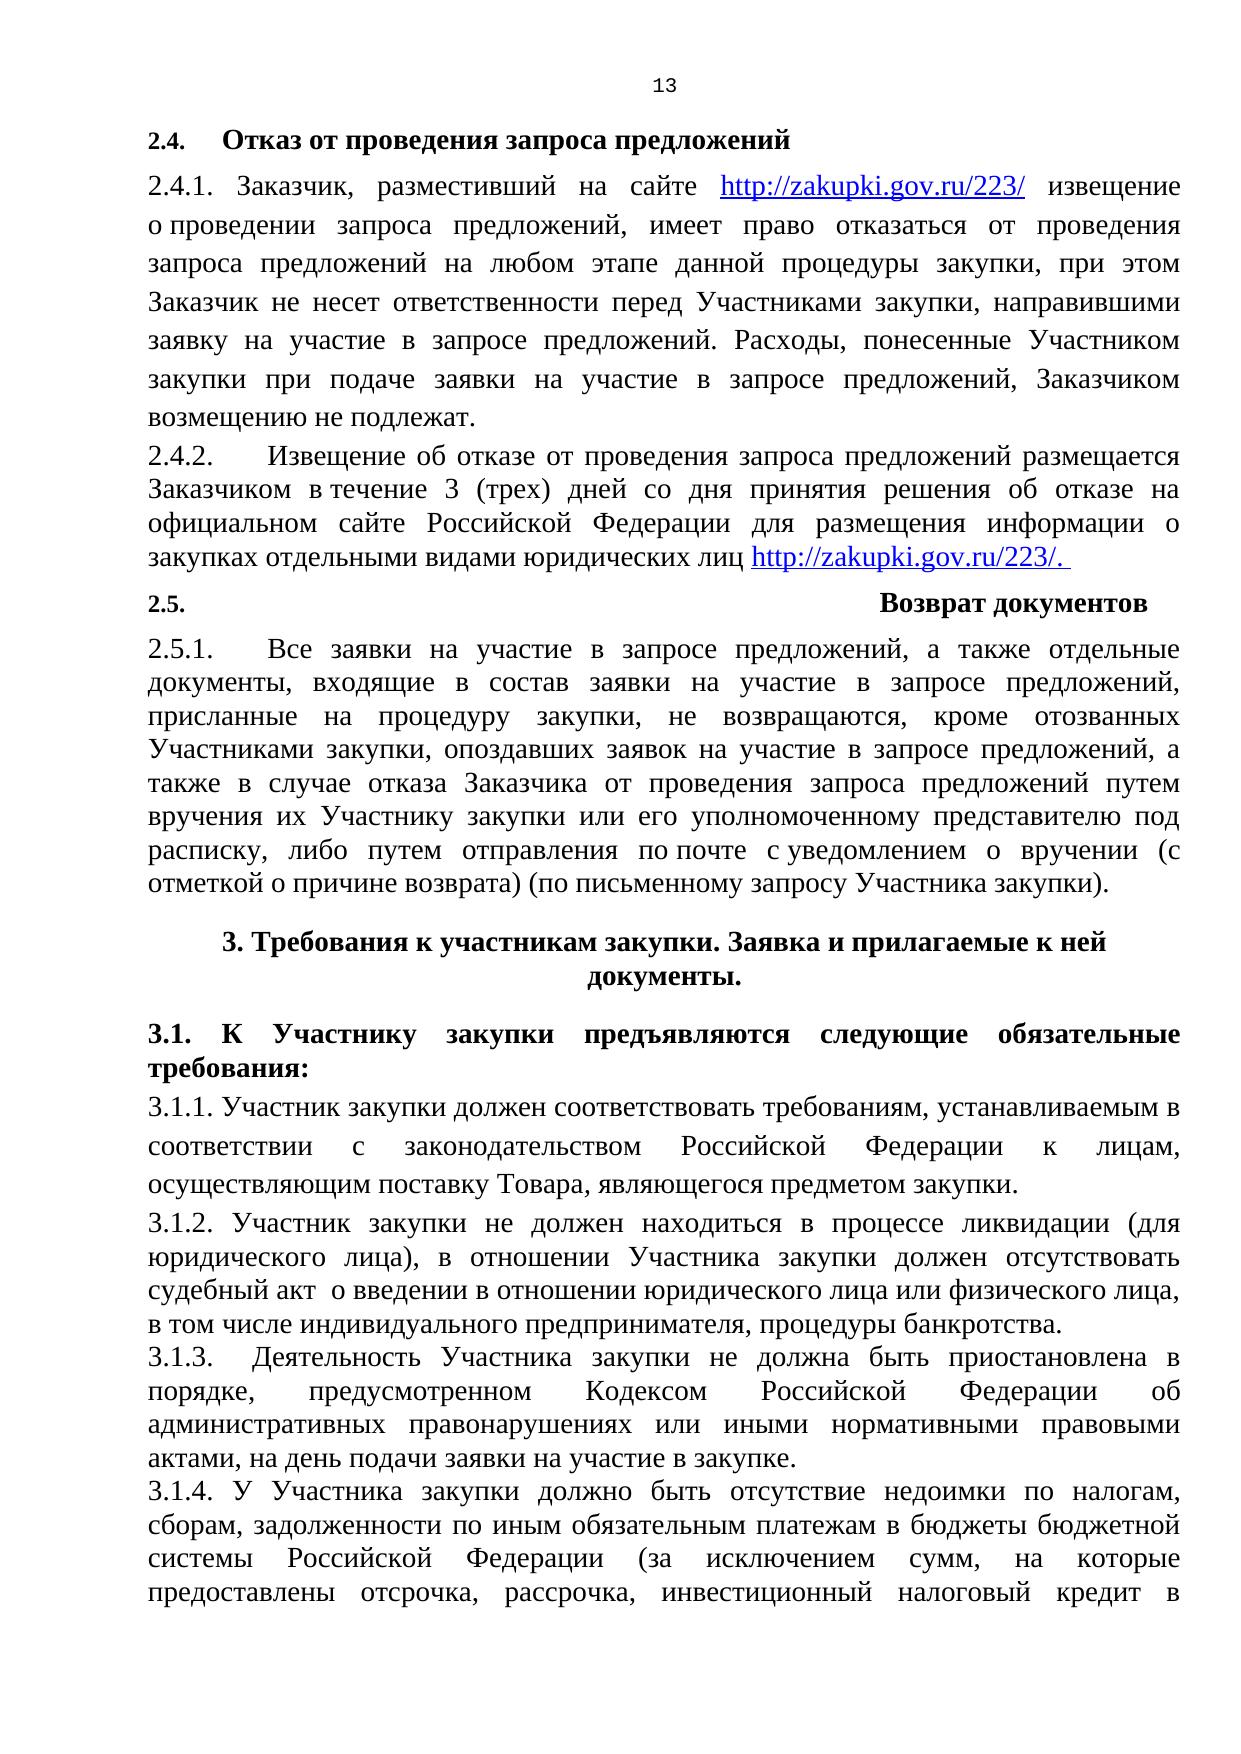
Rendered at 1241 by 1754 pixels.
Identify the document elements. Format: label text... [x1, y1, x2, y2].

list Все заявки на участие в запросе предложений, а также отдельные документы, входящие в состав заявки на участие в запросе предложений, присланные на процедуру закупки, не возвращаются, кроме отозванных Участниками закупки, опоздавших заявок на участие в запросе предложений, а также в случае отказа Заказчика от проведения запроса предложений путем вручения их Участнику закупки или его уполномоченному представителю под расписку, либо путем отправления по почте с уведомлением о вручении (с отметкой о причине возврата) (по письменному запросу Участника закупки). [148, 631, 1181, 899]
text 3.1.3. Деятельность Участника закупки не должна быть приостановлена в порядке, предусмотренном Кодексом Российской Федерации об административных правонарушениях или иными нормативными правовыми актами, на день подачи заявки на участие в закупке. [148, 1339, 1181, 1473]
list Возврат документов [148, 585, 1181, 618]
text 3.1.1. Участник закупки должен соответствовать требованиям, устанавливаемым в соответствии с законодательством Российской Федерации к лицам, осуществляющим поставку Товара, являющегося предметом закупки. [148, 1089, 1181, 1200]
text 3. Требования к участникам закупки. Заявка и прилагаемые к ней документы. [148, 924, 1181, 991]
list Извещение об отказе от проведения запроса предложений размещается Заказчиком в течение 3 (трех) дней со дня принятия решения об отказе на официальном сайте Российской Федерации для размещения информации о закупках отдельными видами юридических лиц http://zakupki.gov.ru/223/. [148, 438, 1181, 572]
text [148, 1473, 1181, 1608]
list Заказчик, разместивший на сайте http://zakupki.gov.ru/223/ извещение о проведении запроса предложений, имеет право отказаться от проведения запроса предложений на любом этапе данной процедуры закупки, при этом Заказчик не несет ответственности перед Участниками закупки, направившими заявку на участие в запросе предложений. Расходы, понесенные Участником закупки при подаче заявки на участие в запросе предложений, Заказчиком возмещению не подлежат. [148, 168, 1181, 433]
list Отказ от проведения запроса предложений [148, 122, 1181, 156]
text 3.1.2. Участник закупки не должен находиться в процессе ликвидации (для юридического лица), в отношении Участника закупки должен отсутствовать судебный акт о введении в отношении юридического лица или физического лица, в том числе индивидуального предпринимателя, процедуры банкротства. [148, 1205, 1181, 1339]
subtitle 3.1. К Участнику закупки предъявляются следующие обязательные требования: [148, 1016, 1181, 1083]
